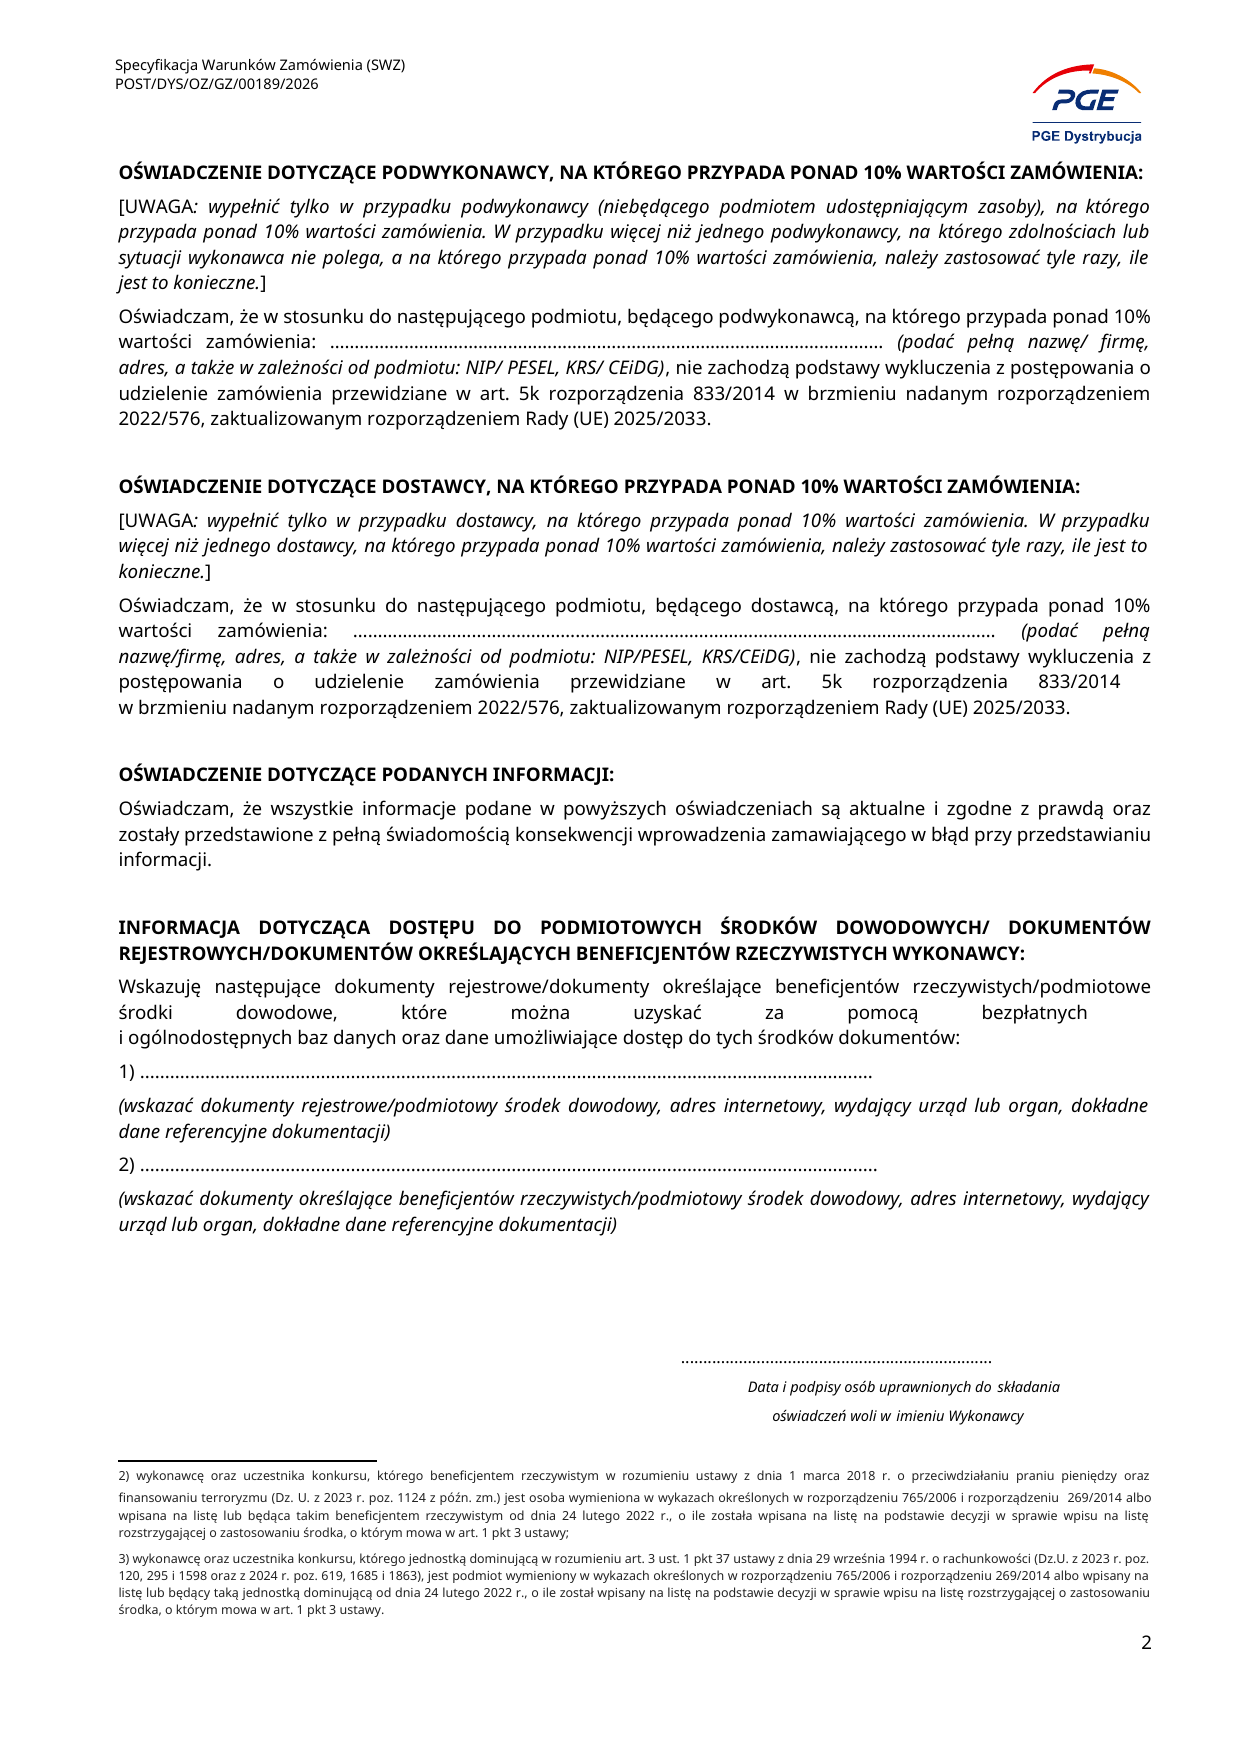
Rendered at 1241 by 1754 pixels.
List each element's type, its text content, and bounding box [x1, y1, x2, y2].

text OŚWIADCZENIE DOTYCZĄCE PODWYKONAWCY, NA KTÓREGO PRZYPADA PONAD 10% WARTOŚCI ZAMÓWIENIA: [118, 159, 1152, 184]
text oświadczeń woli w imieniu Wykonawcy [664, 1405, 1144, 1425]
text Wskazuję następujące dokumenty rejestrowe/dokumenty określające beneficjentów rzeczywistych/podmiotowe środki dowodowe, które można uzyskać za pomocą bezpłatnych i ogólnodostępnych baz danych oraz dane umożliwiające dostęp do tych środków dokumentów: [118, 974, 1152, 1050]
text (wskazać dokumenty określające beneficjentów rzeczywistych/podmiotowy środek dowodowy, adres internetowy, wydający urząd lub organ, dokładne dane referencyjne dokumentacji) [118, 1186, 1152, 1237]
text OŚWIADCZENIE DOTYCZĄCE PODANYCH INFORMACJI: [118, 762, 1152, 787]
text INFORMACJA DOTYCZĄCA DOSTĘPU DO PODMIOTOWYCH ŚRODKÓW DOWODOWYCH/ DOKUMENTÓW REJESTROWYCH/DOKUMENTÓW OKREŚLAJĄCYCH BENEFICJENTÓW RZECZYWISTYCH WYKONAWCY: [118, 914, 1152, 965]
text Oświadczam, że w stosunku do następującego podmiotu, będącego dostawcą, na którego przypada ponad 10% wartości zamówienia: ……………………………………………………………………………………………….………..….…… (podać pełną nazwę/firmę, adres, a także w zależności od podmiotu: NIP/PESEL, KRS/CEiDG), nie zachodzą podstawy wykluczenia z postępowania o udzielenie zamówienia przewidziane w art. 5k rozporządzenia 833/2014 w brzmieniu nadanym rozporządzeniem 2022/576, zaktualizowanym rozporządzeniem Rady (UE) 2025/2033. [118, 592, 1152, 719]
text OŚWIADCZENIE DOTYCZĄCE DOSTAWCY, NA KTÓREGO PRZYPADA PONAD 10% WARTOŚCI ZAMÓWIENIA: [118, 473, 1152, 499]
text Oświadczam, że w stosunku do następującego podmiotu, będącego podwykonawcą, na którego przypada ponad 10% wartości zamówienia: ……………………………………………………………………………………………….… (podać pełną nazwę/ firmę, adres, a także w zależności od podmiotu: NIP/ PESEL, KRS/ CEiDG), nie zachodzą podstawy wykluczenia z postępowania o udzielenie zamówienia przewidziane w art. 5k rozporządzenia 833/2014 w brzmieniu nadanym rozporządzeniem 2022/576, zaktualizowanym rozporządzeniem Rady (UE) 2025/2033. [118, 303, 1152, 431]
text [UWAGA: wypełnić tylko w przypadku dostawcy, na którego przypada ponad 10% wartości zamówienia. W przypadku więcej niż jednego dostawcy, na którego przypada ponad 10% wartości zamówienia, należy zastosować tyle razy, ile jest to konieczne.] [118, 507, 1152, 583]
text [UWAGA: wypełnić tylko w przypadku podwykonawcy (niebędącego podmiotem udostępniającym zasoby), na którego przypada ponad 10% wartości zamówienia. W przypadku więcej niż jednego podwykonawcy, na którego zdolnościach lub sytuacji wykonawca nie polega, a na którego przypada ponad 10% wartości zamówienia, należy zastosować tyle razy, ile jest to konieczne.] [118, 193, 1152, 295]
text Oświadczam, że wszystkie informacje podane w powyższych oświadczeniach są aktualne i zgodne z prawdą oraz zostały przedstawione z pełną świadomością konsekwencji wprowadzenia zamawiającego w błąd przy przedstawianiu informacji. [118, 796, 1152, 872]
text ...................................................................... [607, 1344, 1240, 1369]
text Data i podpisy osób uprawnionych do składania [664, 1377, 1144, 1397]
text 2) ................................................................................................................................................... [118, 1152, 1152, 1177]
text 1) .................................................................................................................................................. [118, 1058, 1152, 1084]
text (wskazać dokumenty rejestrowe/podmiotowy środek dowodowy, adres internetowy, wydający urząd lub organ, dokładne dane referencyjne dokumentacji) [118, 1092, 1152, 1143]
